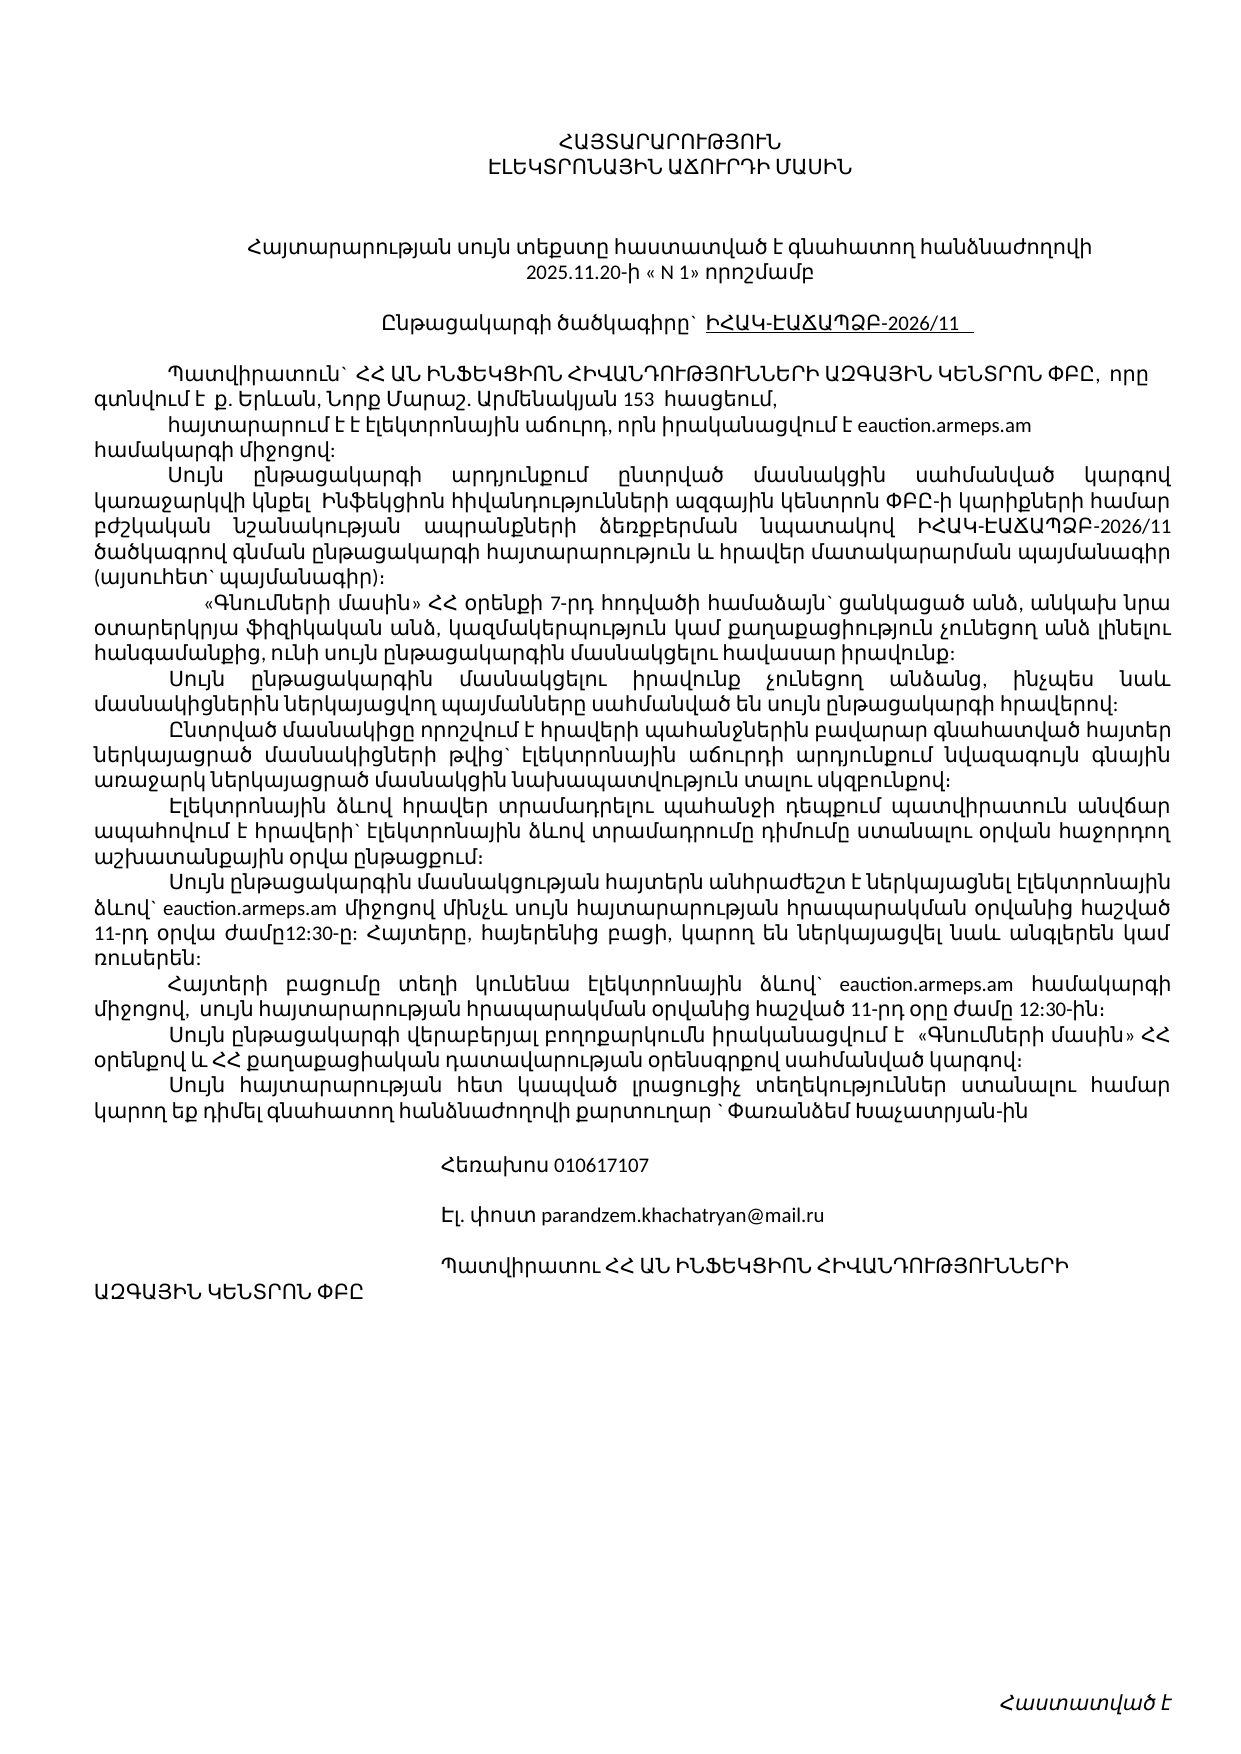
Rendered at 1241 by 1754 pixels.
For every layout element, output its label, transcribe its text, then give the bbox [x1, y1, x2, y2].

text Սույն ընթացակարգին մասնակցության հայտերն անհրաժեշտ է ներկայացնել էլեկտրոնային ձևով` eauction.armeps.am միջոցով մինչև սույն հայտարարության հրապարակման օրվանից հաշված 11-րդ օրվա ժամը12:30-ը: Հայտերը, հայերենից բացի, կարող են ներկայացվել նաև անգլերեն կամ ռուսերեն: [94, 869, 1171, 971]
text հայտարարում է է էլեկտրոնային աճուրդ, որն իրականացվում է eauction.armeps.am համակարգի միջոցով: [94, 412, 1171, 463]
text Պատվիրատուն` ՀՀ ԱՆ ԻՆՖԵԿՑԻՈՆ ՀԻՎԱՆԴՈՒԹՅՈՒՆՆԵՐԻ ԱԶԳԱՅԻՆ ԿԵՆՏՐՈՆ ՓԲԸ, որը գտնվում է ք. Երևան, Նորք Մարաշ. Արմենակյան 153 հասցեում, [94, 361, 1171, 412]
text Սույն հայտարարության հետ կապված լրացուցիչ տեղեկություններ ստանալու համար կարող եք դիմել գնահատող հանձնաժողովի քարտուղար ` Փառանձեմ Խաչատրյան-ին [94, 1073, 1171, 1123]
text «Գնումների մասին» ՀՀ օրենքի 7-րդ հոդվածի համաձայն` ցանկացած անձ, անկախ նրա օտարերկրյա ֆիզիկական անձ, կազմակերպություն կամ քաղաքացիություն չունեցող անձ լինելու հանգամանքից, ունի սույն ընթացակարգին մասնակցելու հավասար իրավունք: [94, 590, 1171, 666]
text Էլ. փոստ parandzem.khachatryan@mail.ru [94, 1203, 1171, 1228]
text Էլեկտրոնային ձևով հրավեր տրամադրելու պահանջի դեպքում պատվիրատուն անվճար ապահովում է հրավերի` էլեկտրոնային ձևով տրամադրումը դիմումը ստանալու օրվան հաջորդող աշխատանքային օրվա ընթացքում։ [94, 793, 1171, 869]
text Հաստատված է [94, 1690, 1171, 1716]
text Սույն ընթացակարգի արդյունքում ընտրված մասնակցին սահմանված կարգով կառաջարկվի կնքել Ինֆեկցիոն հիվանդությունների ազգային կենտրոն ՓԲԸ-ի կարիքների համար բժշկական նշանակության ապրանքների ձեռքբերման նպատակով ԻՀԱԿ-ԷԱՃԱՊՁԲ-2026/11 ծածկագրով գնման ընթացակարգի հայտարարություն և հրավեր մատակարարման պայմանագիր (այսուհետ` պայմանագիր)։ [94, 463, 1171, 590]
text Սույն ընթացակարգի վերաբերյալ բողոքարկումն իրականացվում է «Գնումների մասին» ՀՀ օրենքով և ՀՀ քաղաքացիական դատավարության օրենսգրքով սահմանված կարգով։ [94, 1022, 1171, 1073]
text Պատվիրատու ՀՀ ԱՆ ԻՆՖԵԿՑԻՈՆ ՀԻՎԱՆԴՈՒԹՅՈՒՆՆԵՐԻ ԱԶԳԱՅԻՆ ԿԵՆՏՐՈՆ ՓԲԸ [94, 1253, 1171, 1304]
text 2025.11.20 -ի « N 1» որոշմամբ [94, 259, 1171, 285]
text Հեռախոս 010617107 [94, 1152, 1171, 1177]
text Հայտերի բացումը տեղի կունենա էլեկտրոնային ձևով` eauction.armeps.am համակարգի միջոցով, սույն հայտարարության հրապարակման օրվանից հաշված 11-րդ օրը ժամը 12:30-ին։ [94, 971, 1171, 1022]
text Սույն ընթացակարգին մասնակցելու իրավունք չունեցող անձանց, ինչպես նաև մասնակիցներին ներկայացվող պայմանները սահմանված են սույն ընթացակարգի հրավերով: [94, 666, 1171, 717]
text ՀԱՅՏԱՐԱՐՈՒԹՅՈՒՆ [94, 129, 1171, 154]
text Ընտրված մասնակիցը որոշվում է հրավերի պահանջներին բավարար գնահատված հայտեր ներկայացրած մասնակիցների թվից` էլեկտրոնային աճուրդի արդյունքում նվազագույն գնային առաջարկ ներկայացրած մասնակցին նախապատվություն տալու սկզբունքով։ [94, 717, 1171, 793]
text ԷԼԵԿՏՐՈՆԱՅԻՆ ԱՃՈՒՐԴԻ ՄԱՍԻՆ [94, 154, 1171, 180]
text Հայտարարության սույն տեքստը հաստատված է գնահատող հանձնաժողովի [94, 234, 1171, 259]
text Ընթացակարգի ծածկագիրը` ԻՀԱԿ-ԷԱՃԱՊՁԲ-2026/11 [94, 310, 1171, 336]
